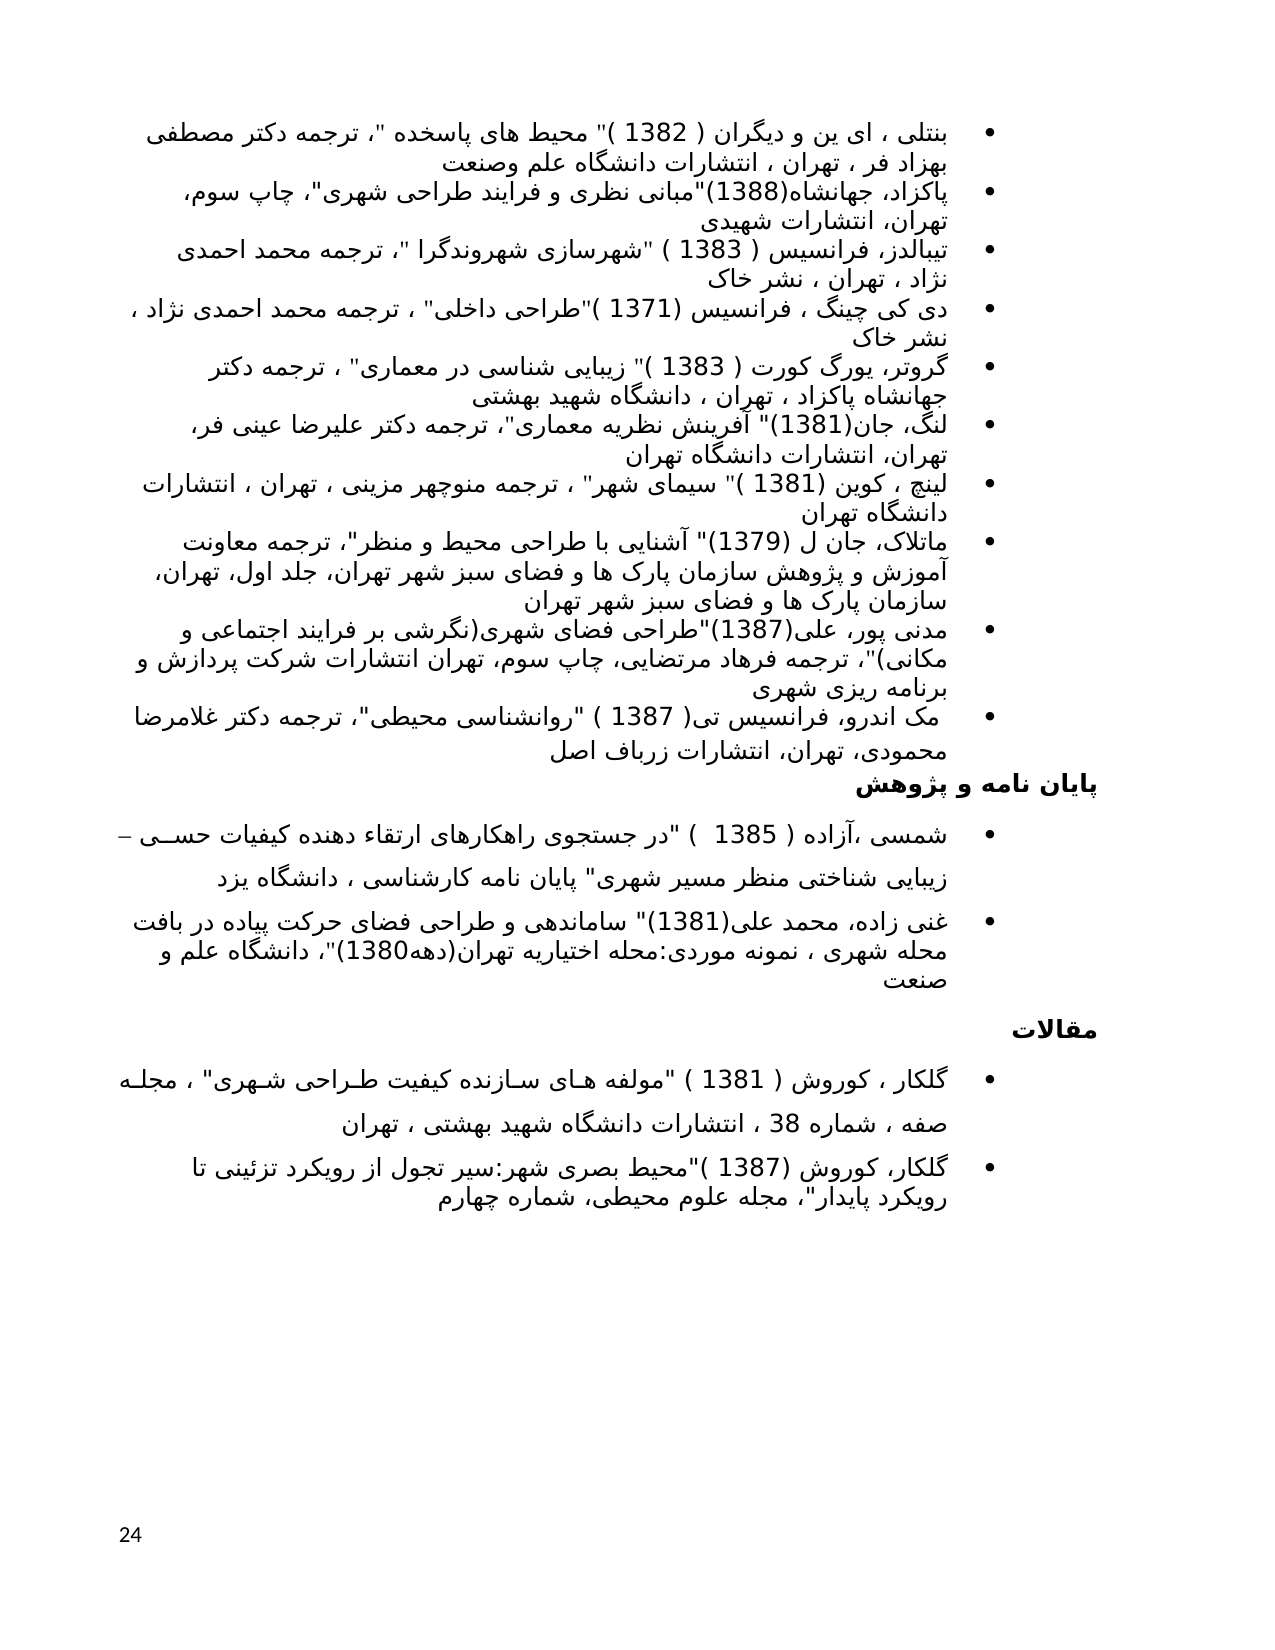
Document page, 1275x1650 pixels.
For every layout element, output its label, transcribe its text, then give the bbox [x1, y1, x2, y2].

list پاکزاد، جهانشاه(1388)"مبانی نظری و فرایند طراحی شهری"، چاپ سوم، تهران، انتشارات شهیدی [118, 177, 986, 235]
text مقالات [118, 1016, 1098, 1045]
list غنی زاده، محمد علی(1381)" ساماندهی و طراحی فضای حرکت پیاده در بافت محله شهری ، نمونه موردی:محله اختیاریه تهران(دهه1380)"، دانشگاه علم و صنعت [118, 907, 986, 995]
list بنتلی ، ای ین و دیگران ( 1382 )" محیط های پاسخده "، ترجمه دکتر مصطفی بهزاد فر ، تهران ، انتشارات دانشگاه علم وصنعت [118, 118, 986, 177]
list لنگ، جان(1381)" آفرینش نظریه معماری"، ترجمه دکتر علیرضا عینی فر، تهران، انتشارات دانشگاه تهران [118, 411, 986, 469]
list ماتلاک، جان ل (1379)" آشنایی با طراحی محیط و منظر"، ترجمه معاونت آموزش و پژوهش سازمان پارک ها و فضای سبز شهر تهران، جلد اول، تهران، سازمان پارک ها و فضای سبز شهر تهران [118, 527, 986, 615]
list گروتر، یورگ کورت ( 1383 )" زیبایی شناسی در معماری" ، ترجمه دکتر جهانشاه پاکزاد ، تهران ، دانشگاه شهید بهشتی [118, 352, 986, 411]
list گلکار ، کوروش ( 1381 ) "مولفه های سازنده کیفیت طراحی شهری" ، مجله صفه ، شماره 38 ، انتشارات دانشگاه شهید بهشتی ، تهران [118, 1066, 986, 1139]
list لینچ ، کوین (1381 )" سیمای شهر" ، ترجمه منوچهر مزینی ، تهران ، انتشارات دانشگاه تهران [118, 469, 986, 527]
list گلکار، کوروش (1387 )"محیط بصری شهر:سیر تجول از رویکرد تزئینی تا رویکرد پایدار"، مجله علوم محیطی، شماره چهارم [118, 1153, 986, 1212]
list شمسی ،آزاده ( 1385 ) "در جستجوی راهکارهای ارتقاء دهنده کیفیات حسی – زیبایی شناختی منظر مسیر شهری" پایان نامه کارشناسی ، دانشگاه یزد [118, 820, 986, 893]
list تیبالدز، فرانسیس ( 1383 ) "شهرسازی شهروندگرا "، ترجمه محمد احمدی نژاد ، تهران ، نشر خاک [118, 235, 986, 294]
list دی کی چینگ ، فرانسیس (1371 )"طراحی داخلی" ، ترجمه محمد احمدی نژاد ، نشر خاک [118, 294, 986, 352]
text پایان نامه و پژوهش [118, 770, 1098, 799]
list مدنی پور، علی(1387)"طراحی فضای شهری(نگرشی بر فرایند اجتماعی و مکانی)"، ترجمه فرهاد مرتضایی، چاپ سوم، تهران انتشارات شرکت پردازش و برنامه ریزی شهری [118, 615, 986, 703]
list مک اندرو، فرانسیس تی( 1387 ) "روانشناسی محیطی"، ترجمه دکتر غلامرضا محمودی، تهران، انتشارات زرباف اصل [118, 703, 986, 765]
